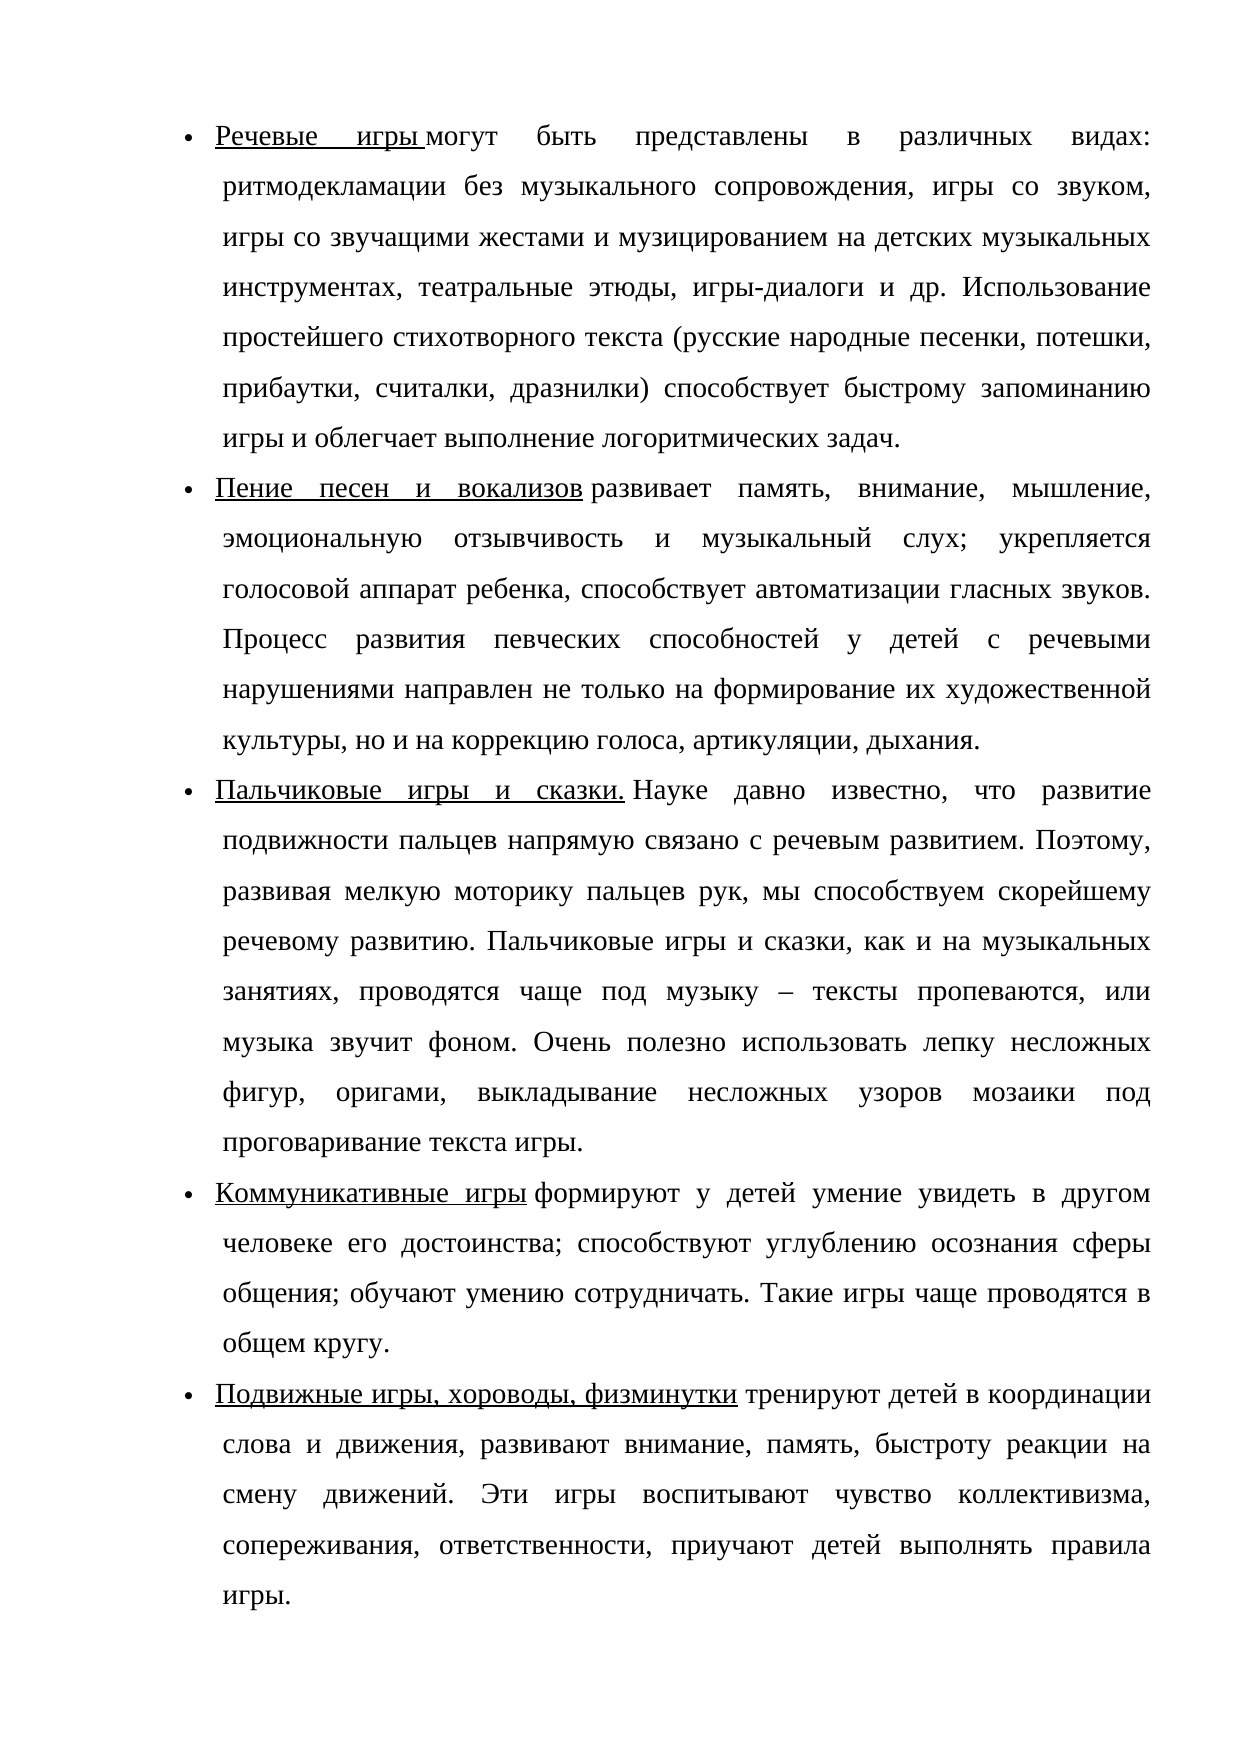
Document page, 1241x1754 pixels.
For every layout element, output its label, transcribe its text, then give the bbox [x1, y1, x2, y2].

list Пение песен и вокализов развивает память, внимание, мышление, эмоциональную отзывчивость и музыкальный слух; укрепляется голосовой аппарат ребенка, способствует автоматизации гласных звуков. Процесс развития певческих способностей у детей с речевыми нарушениями направлен не только на формирование их художественной культуры, но и на коррекцию голоса, артикуляции, дыхания. [185, 470, 1152, 755]
list Пальчиковые игры и сказки. Науке давно известно, что развитие подвижности пальцев напрямую связано с речевым развитием. Поэтому, развивая мелкую моторику пальцев рук, мы способствуем скорейшему речевому развитию. Пальчиковые игры и сказки, как и на музыкальных занятиях, проводятся чаще под музыку – тексты пропеваются, или музыка звучит фоном. Очень полезно использовать лепку несложных фигур, оригами, выкладывание несложных узоров мозаики под проговаривание текста игры. [185, 772, 1152, 1158]
list Речевые игры могут быть представлены в различных видах: ритмодекламации без музыкального сопровождения, игры со звуком, игры со звучащими жестами и музицированием на детских музыкальных инструментах, театральные этюды, игры-диалоги и др. Использование простейшего стихотворного текста (русские народные песенки, потешки, прибаутки, считалки, дразнилки) способствует быстрому запоминанию игры и облегчает выполнение логоритмических задач. [185, 118, 1152, 453]
list Подвижные игры, хороводы, физминутки тренируют детей в координации слова и движения, развивают внимание, память, быстроту реакции на смену движений. Эти игры воспитывают чувство коллективизма, сопереживания, ответственности, приучают детей выполнять правила игры. [185, 1376, 1152, 1611]
list Коммуникативные игры формируют у детей умение увидеть в другом человеке его достоинства; способствуют углублению осознания сферы общения; обучают умению сотрудничать. Такие игры чаще проводятся в общем кругу. [185, 1175, 1152, 1359]
